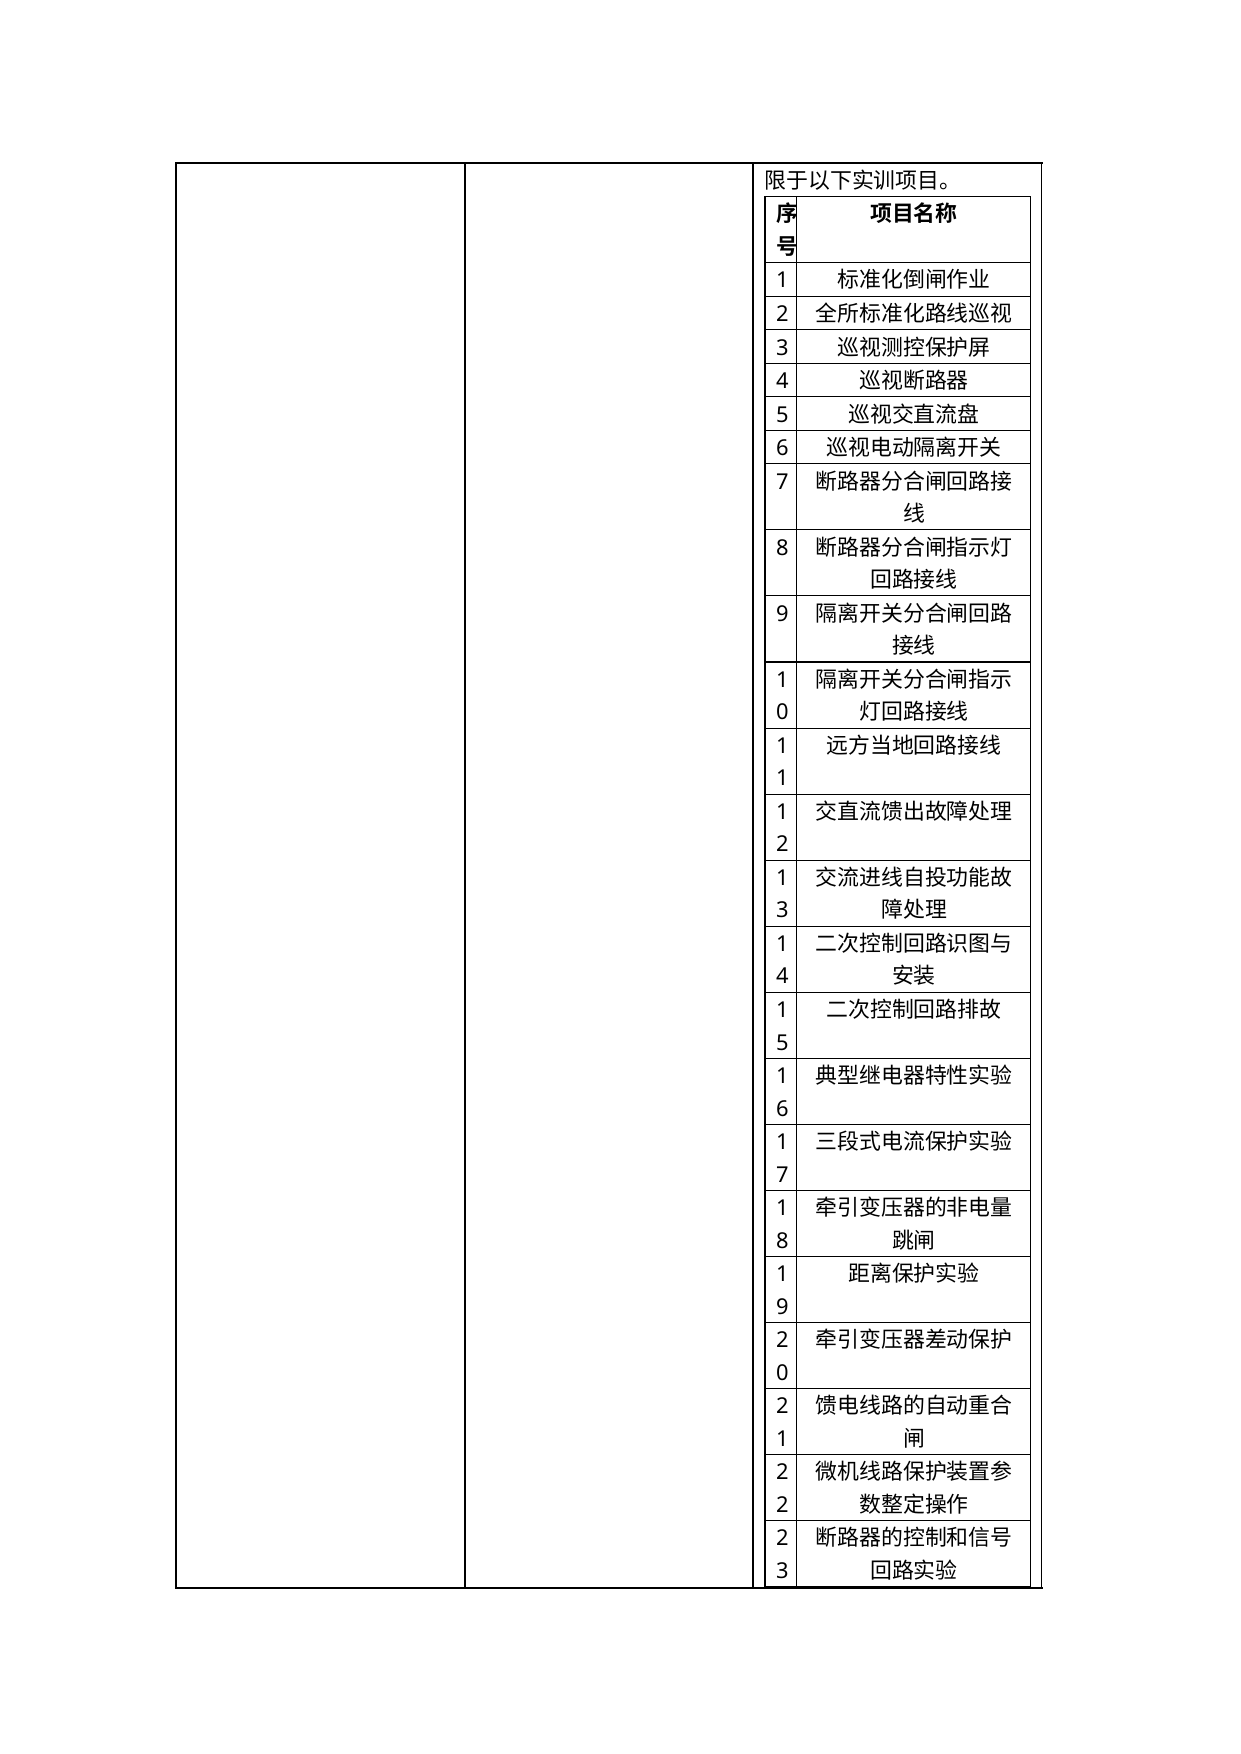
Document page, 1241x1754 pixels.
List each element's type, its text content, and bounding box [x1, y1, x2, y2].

table_cell 1 [177, 164, 464, 1587]
table_cell [466, 164, 752, 1587]
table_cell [754, 164, 1041, 1587]
